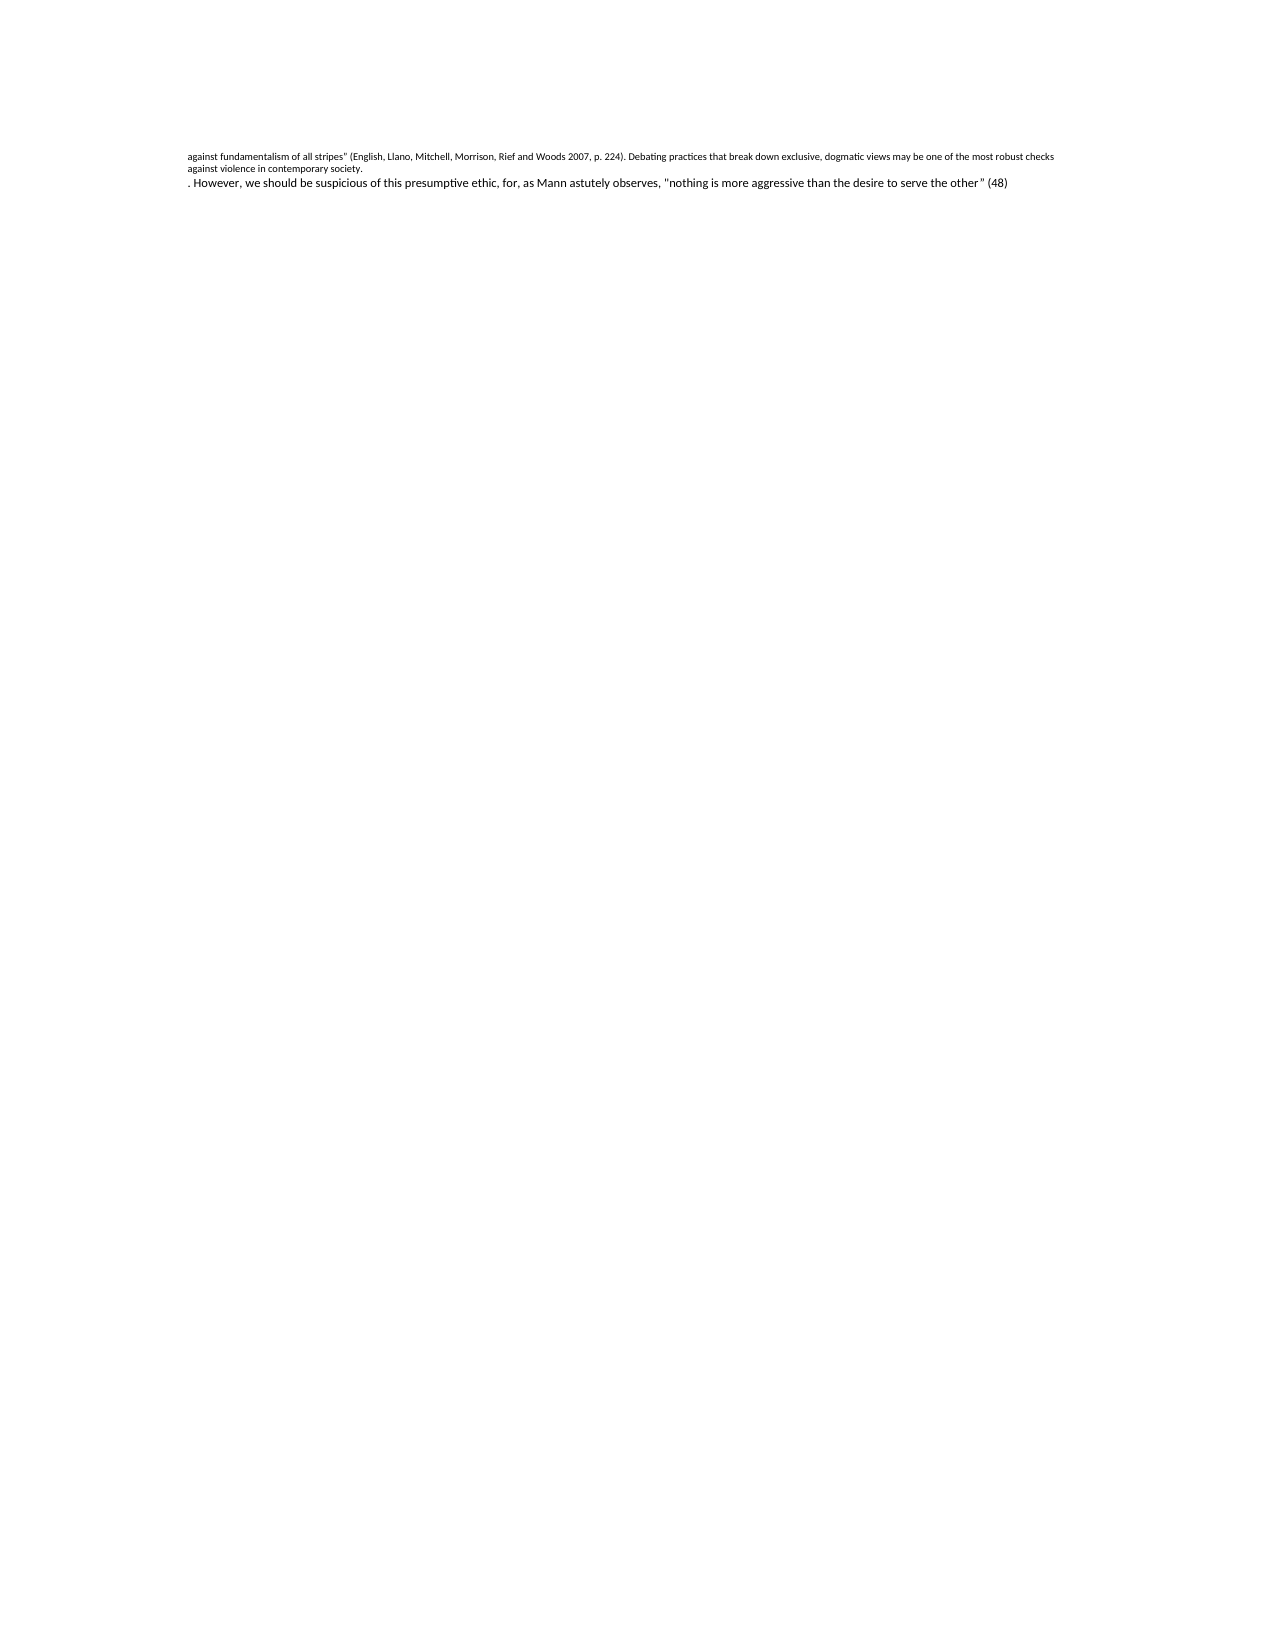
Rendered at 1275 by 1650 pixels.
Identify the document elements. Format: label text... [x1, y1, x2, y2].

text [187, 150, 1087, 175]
text . However, we should be suspicious of this presumptive ethic, for, as Mann astutely observes, "nothing is more aggressive than the desire to serve the other” (48) [187, 175, 1087, 191]
